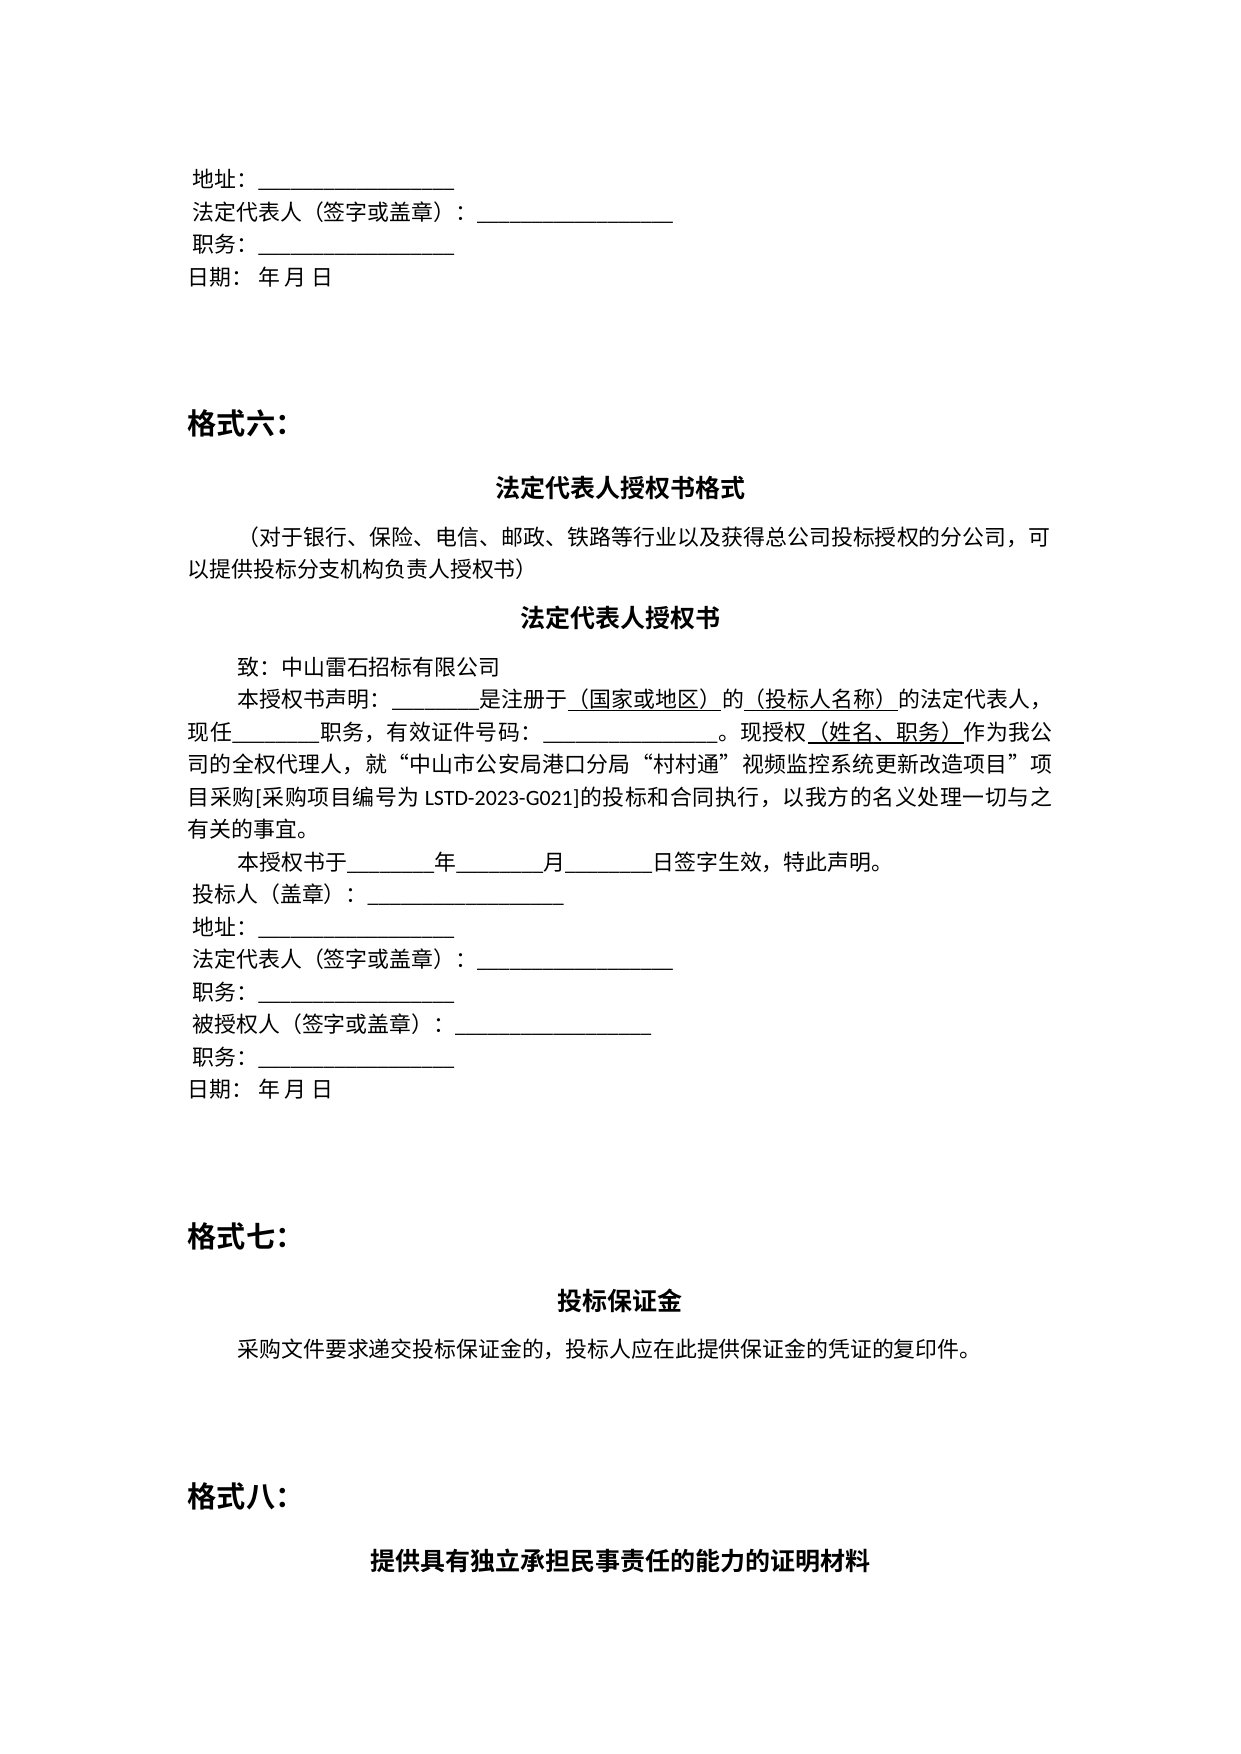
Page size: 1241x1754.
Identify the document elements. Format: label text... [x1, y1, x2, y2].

text 职务：__________________ [187, 974, 1053, 1007]
text 提供具有独立承担民事责任的能力的证明材料 [187, 1527, 1053, 1592]
text 致：中山雷石招标有限公司 [187, 649, 1053, 682]
text 职务：__________________ [187, 227, 1053, 259]
text 日期： 年 月 日 [187, 259, 1053, 292]
text 地址：__________________ [187, 162, 1053, 194]
text 格式七： [187, 1202, 1053, 1267]
text 格式六： [187, 389, 1053, 454]
text 投标人（盖章）：__________________ [187, 877, 1053, 909]
text 本授权书声明：________是注册于（国家或地区）的（投标人名称）的法定代表人，现任________职务，有效证件号码：________________。现授权（姓名、职务）作为我公司的全权代理人，就“中山市公安局港口分局“村村通”视频监控系统更新改造项目”项目采购[采购项目编号为LSTD-2023-G021]的投标和合同执行，以我方的名义处理一切与之有关的事宜。 [187, 682, 1053, 844]
text （对于银行、保险、电信、邮政、铁路等行业以及获得总公司投标授权的分公司，可以提供投标分支机构负责人授权书） [187, 519, 1053, 584]
text 本授权书于________年________月________日签字生效，特此声明。 [187, 844, 1053, 877]
text 采购文件要求递交投标保证金的，投标人应在此提供保证金的凭证的复印件。 [187, 1332, 1053, 1364]
text 法定代表人（签字或盖章）：__________________ [187, 194, 1053, 227]
text 格式八： [187, 1462, 1053, 1527]
text 被授权人（签字或盖章）：__________________ [187, 1007, 1053, 1039]
text 投标保证金 [187, 1267, 1053, 1332]
text 法定代表人授权书 [187, 584, 1053, 649]
text 日期： 年 月 日 [187, 1072, 1053, 1104]
text 法定代表人（签字或盖章）：__________________ [187, 942, 1053, 974]
text 职务：__________________ [187, 1039, 1053, 1072]
text 法定代表人授权书格式 [187, 454, 1053, 519]
text 地址：__________________ [187, 909, 1053, 942]
